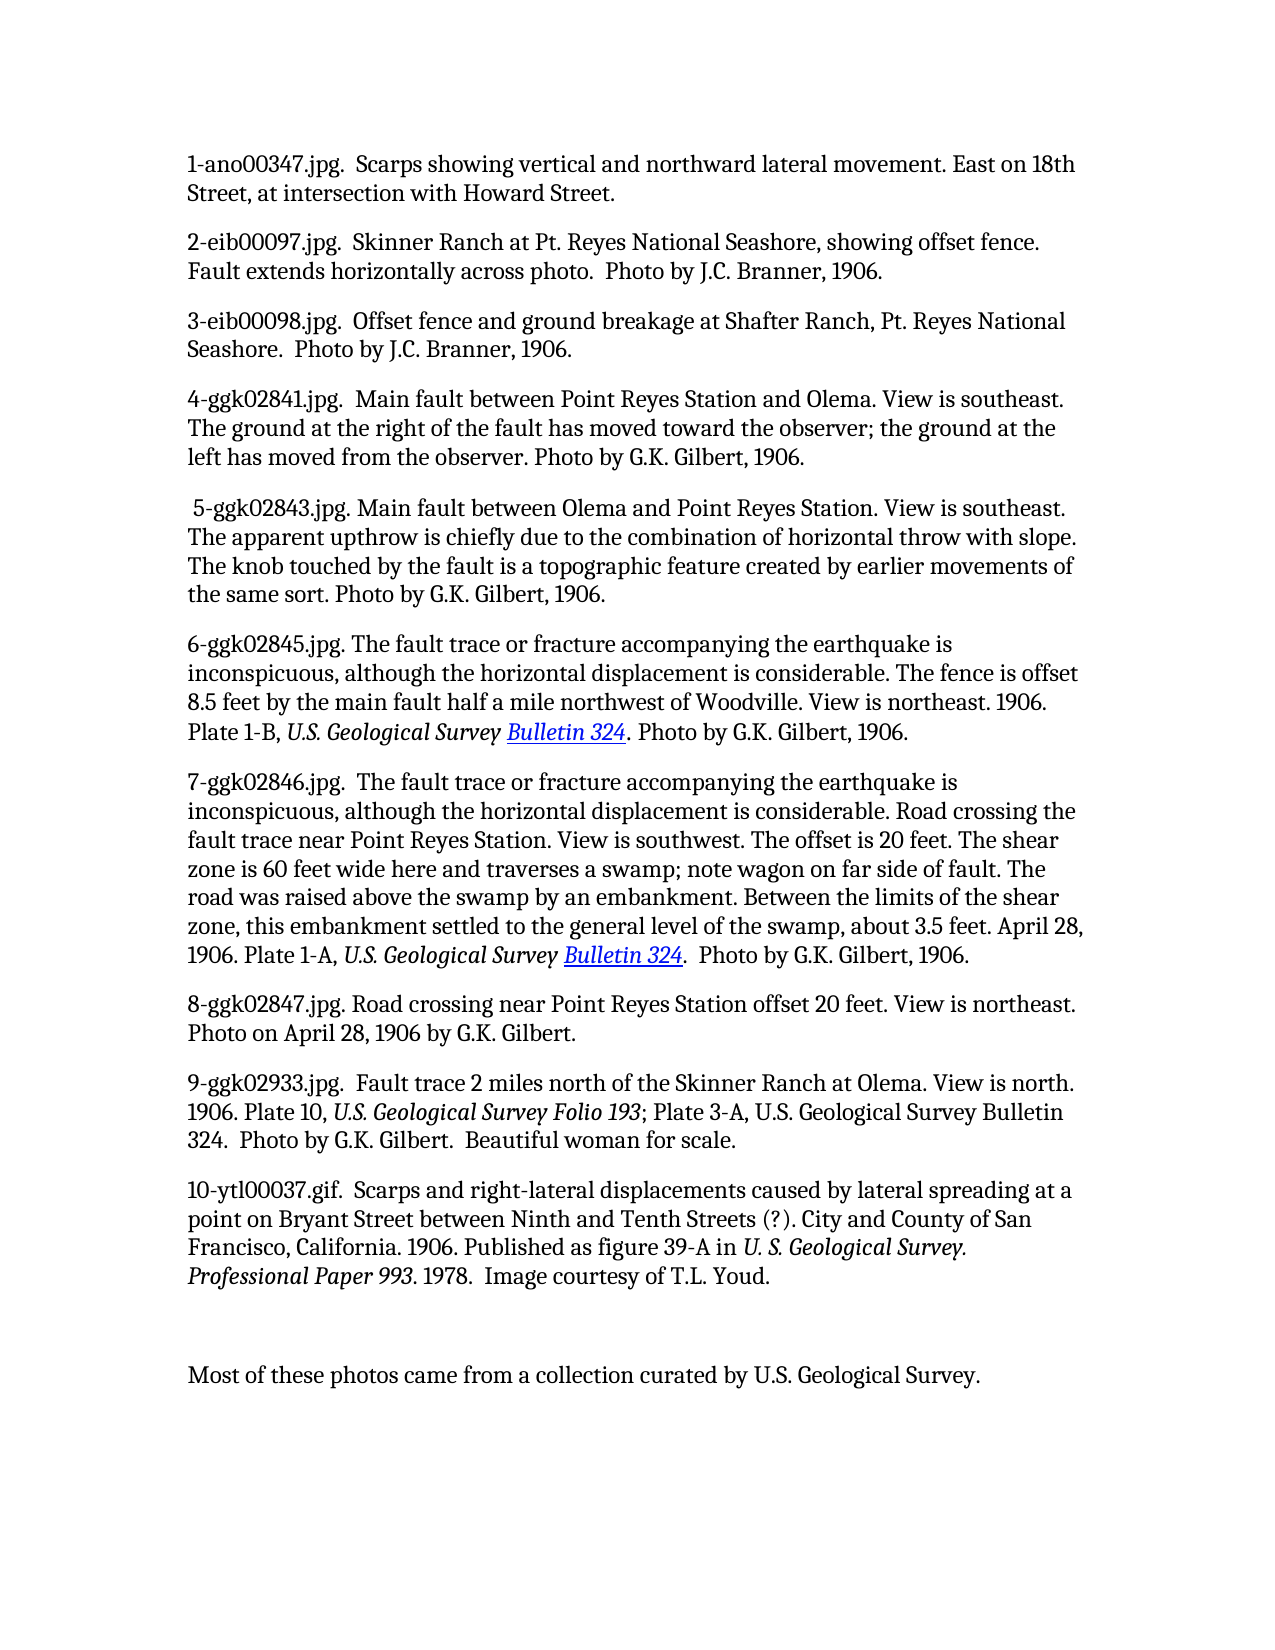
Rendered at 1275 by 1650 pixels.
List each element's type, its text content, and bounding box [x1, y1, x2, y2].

text 5-ggk02843.jpg. Main fault between Olema and Point Reyes Station. View is southeast. The apparent upthrow is chiefly due to the combination of horizontal throw with slope. The knob touched by the fault is a topographic feature created by earlier movements of the same sort. Photo by G.K. Gilbert, 1906. [187, 494, 1087, 609]
text 10-ytl00037.gif. Scarps and right-lateral displacements caused by lateral spreading at a point on Bryant Street between Ninth and Tenth Streets (?). City and County of San Francisco, California. 1906. Published as figure 39-A in U. S. Geological Survey. Professional Paper 993. 1978. Image courtesy of T.L. Youd. [187, 1176, 1087, 1291]
text 3-eib00098.jpg. Offset fence and ground breakage at Shafter Ranch, Pt. Reyes National Seashore. Photo by J.C. Branner, 1906. [187, 307, 1087, 364]
text 6-ggk02845.jpg. The fault trace or fracture accompanying the earthquake is inconspicuous, although the horizontal displacement is considerable. The fence is offset 8.5 feet by the main fault half a mile northwest of Woodville. View is northeast. 1906. Plate 1-B, U.S. Geological Survey Bulletin 324. Photo by G.K. Gilbert, 1906. [187, 630, 1087, 747]
text 1-ano00347.jpg. Scarps showing vertical and northward lateral movement. East on 18th Street, at intersection with Howard Street. [187, 150, 1087, 207]
text 2-eib00097.jpg. Skinner Ranch at Pt. Reyes National Seashore, showing offset fence. Fault extends horizontally across photo. Photo by J.C. Branner, 1906. [187, 228, 1087, 286]
text 7-ggk02846.jpg. The fault trace or fracture accompanying the earthquake is inconspicuous, although the horizontal displacement is considerable. Road crossing the fault trace near Point Reyes Station. View is southwest. The offset is 20 feet. The shear zone is 60 feet wide here and traverses a swamp; note wagon on far side of fault. The road was raised above the swamp by an embankment. Between the limits of the shear zone, this embankment settled to the general level of the swamp, about 3.5 feet. April 28, 1906. Plate 1-A, U.S. Geological Survey Bulletin 324. Photo by G.K. Gilbert, 1906. [187, 768, 1087, 969]
text 9-ggk02933.jpg. Fault trace 2 miles north of the Skinner Ranch at Olema. View is north. 1906. Plate 10, U.S. Geological Survey Folio 193; Plate 3-A, U.S. Geological Survey Bulletin 324. Photo by G.K. Gilbert. Beautiful woman for scale. [187, 1069, 1087, 1155]
text Most of these photos came from a collection curated by U.S. Geological Survey. [187, 1361, 1087, 1390]
text 4-ggk02841.jpg. Main fault between Point Reyes Station and Olema. View is southeast. The ground at the right of the fault has moved toward the observer; the ground at the left has moved from the observer. Photo by G.K. Gilbert, 1906. [187, 385, 1087, 471]
text 8-ggk02847.jpg. Road crossing near Point Reyes Station offset 20 feet. View is northeast. Photo on April 28, 1906 by G.K. Gilbert. [187, 990, 1087, 1048]
